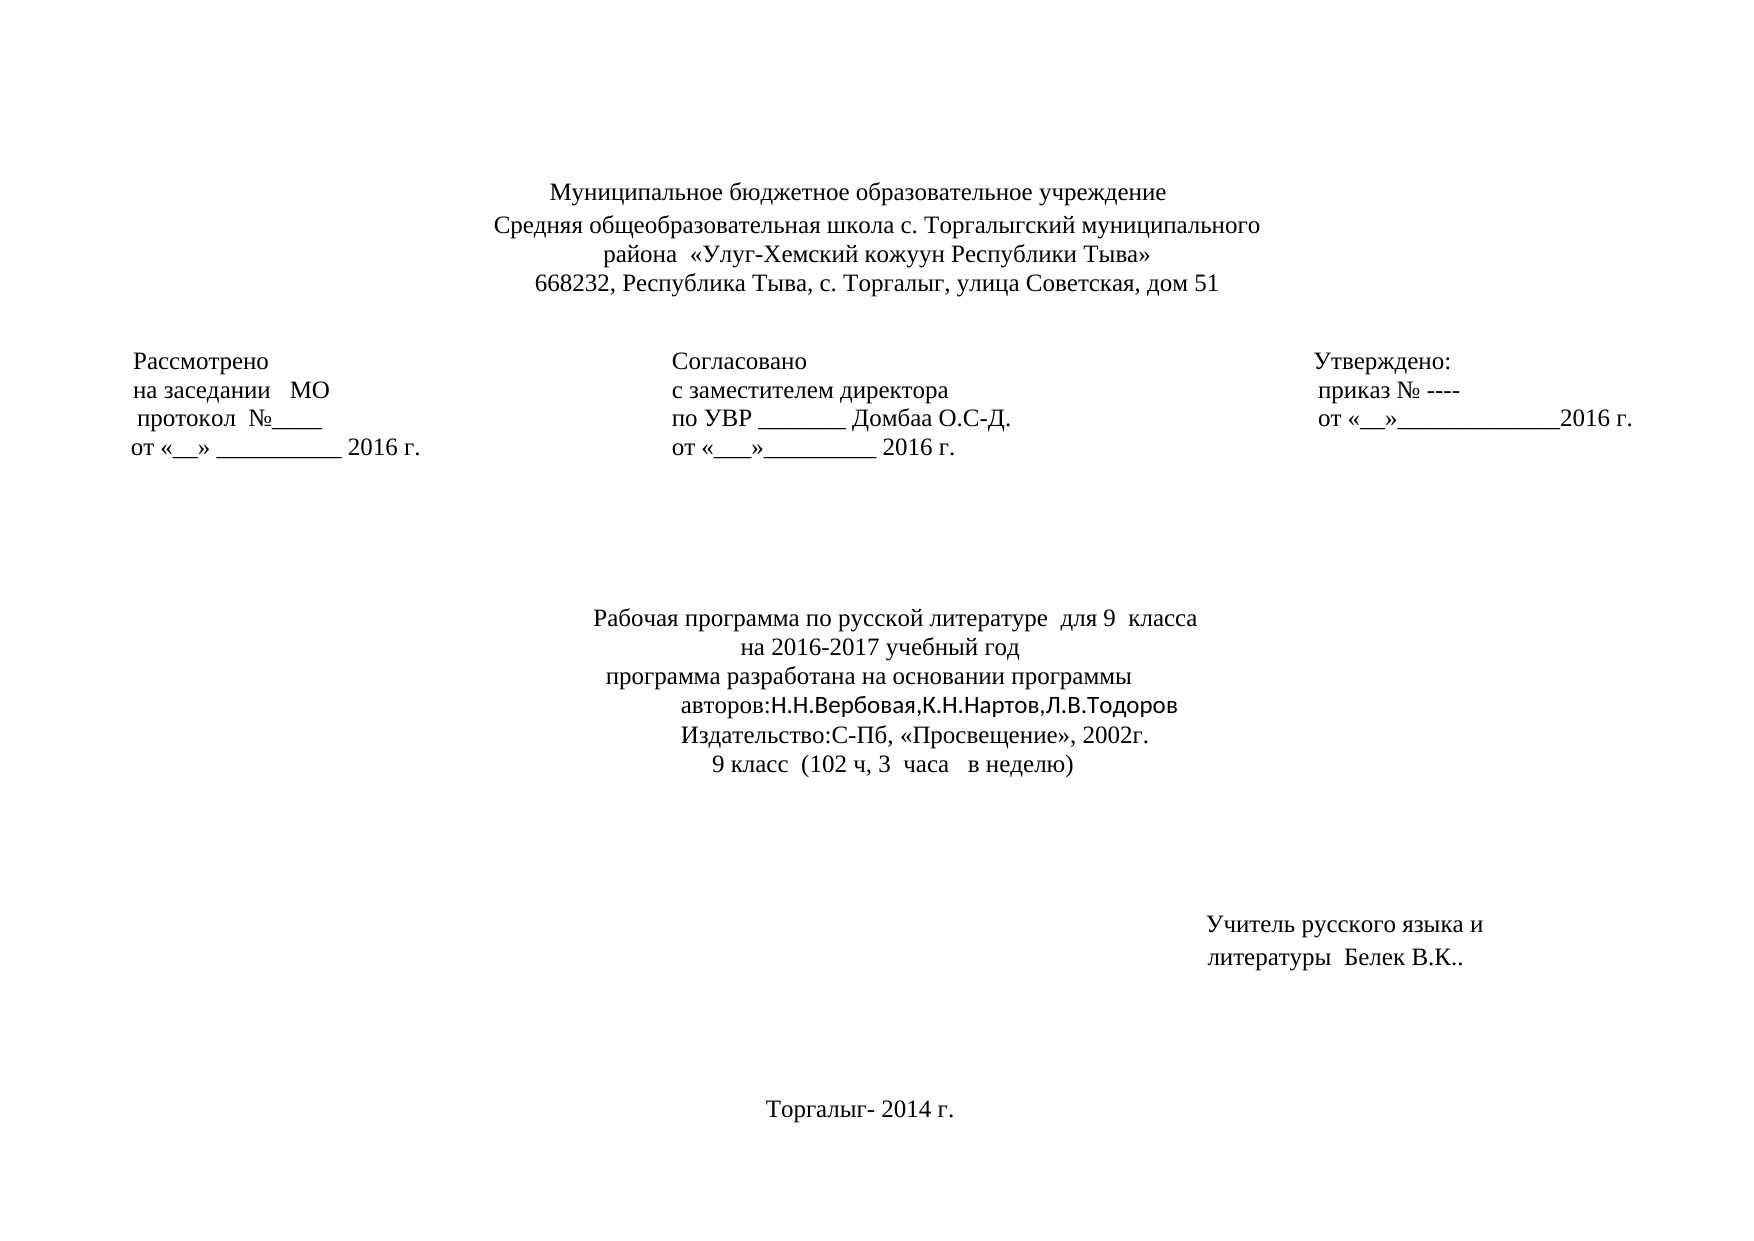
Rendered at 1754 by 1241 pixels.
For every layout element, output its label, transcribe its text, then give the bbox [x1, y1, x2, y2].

text 668232, Республика Тыва, с. Торгалыг, улица Советская, дом 51 [118, 268, 1636, 296]
text литературы Белек В.К.. [118, 942, 1636, 971]
text авторов:Н.Н.Вербовая,К.Н.Нартов,Л.В.Тодоров [118, 689, 1636, 720]
text Рабочая программа по русской литературе для 9 класса [118, 603, 1636, 632]
text Рассмотрено Согласовано Утверждено: на заседании МО с заместителем директора приказ № ---- [133, 346, 1636, 403]
text Издательство:С-Пб, «Просвещение», 2002г. [118, 720, 1636, 749]
text Торгалыг- 2014 г. [118, 1094, 1636, 1123]
text от «__» __________ 2016 г. от «___»_________ 2016 г. [118, 432, 1636, 461]
text Средняя общеобразовательная школа с. Торгалыгский муниципального [118, 210, 1636, 239]
text Учитель русского языка и [118, 909, 1636, 938]
text Муниципальное бюджетное образовательное учреждение [118, 177, 1636, 206]
text 9 класс (102 ч, 3 часа в неделю) [118, 749, 1636, 778]
text района «Улуг-Хемский кожуун Республики Тыва» [118, 239, 1636, 268]
text на 2016-2017 учебный год [118, 632, 1636, 661]
text программа разработана на основании программы [118, 661, 1636, 689]
text протокол №____ по УВР _______ Домбаа О.С-Д. от «__»_____________2016 г. [118, 403, 1636, 432]
